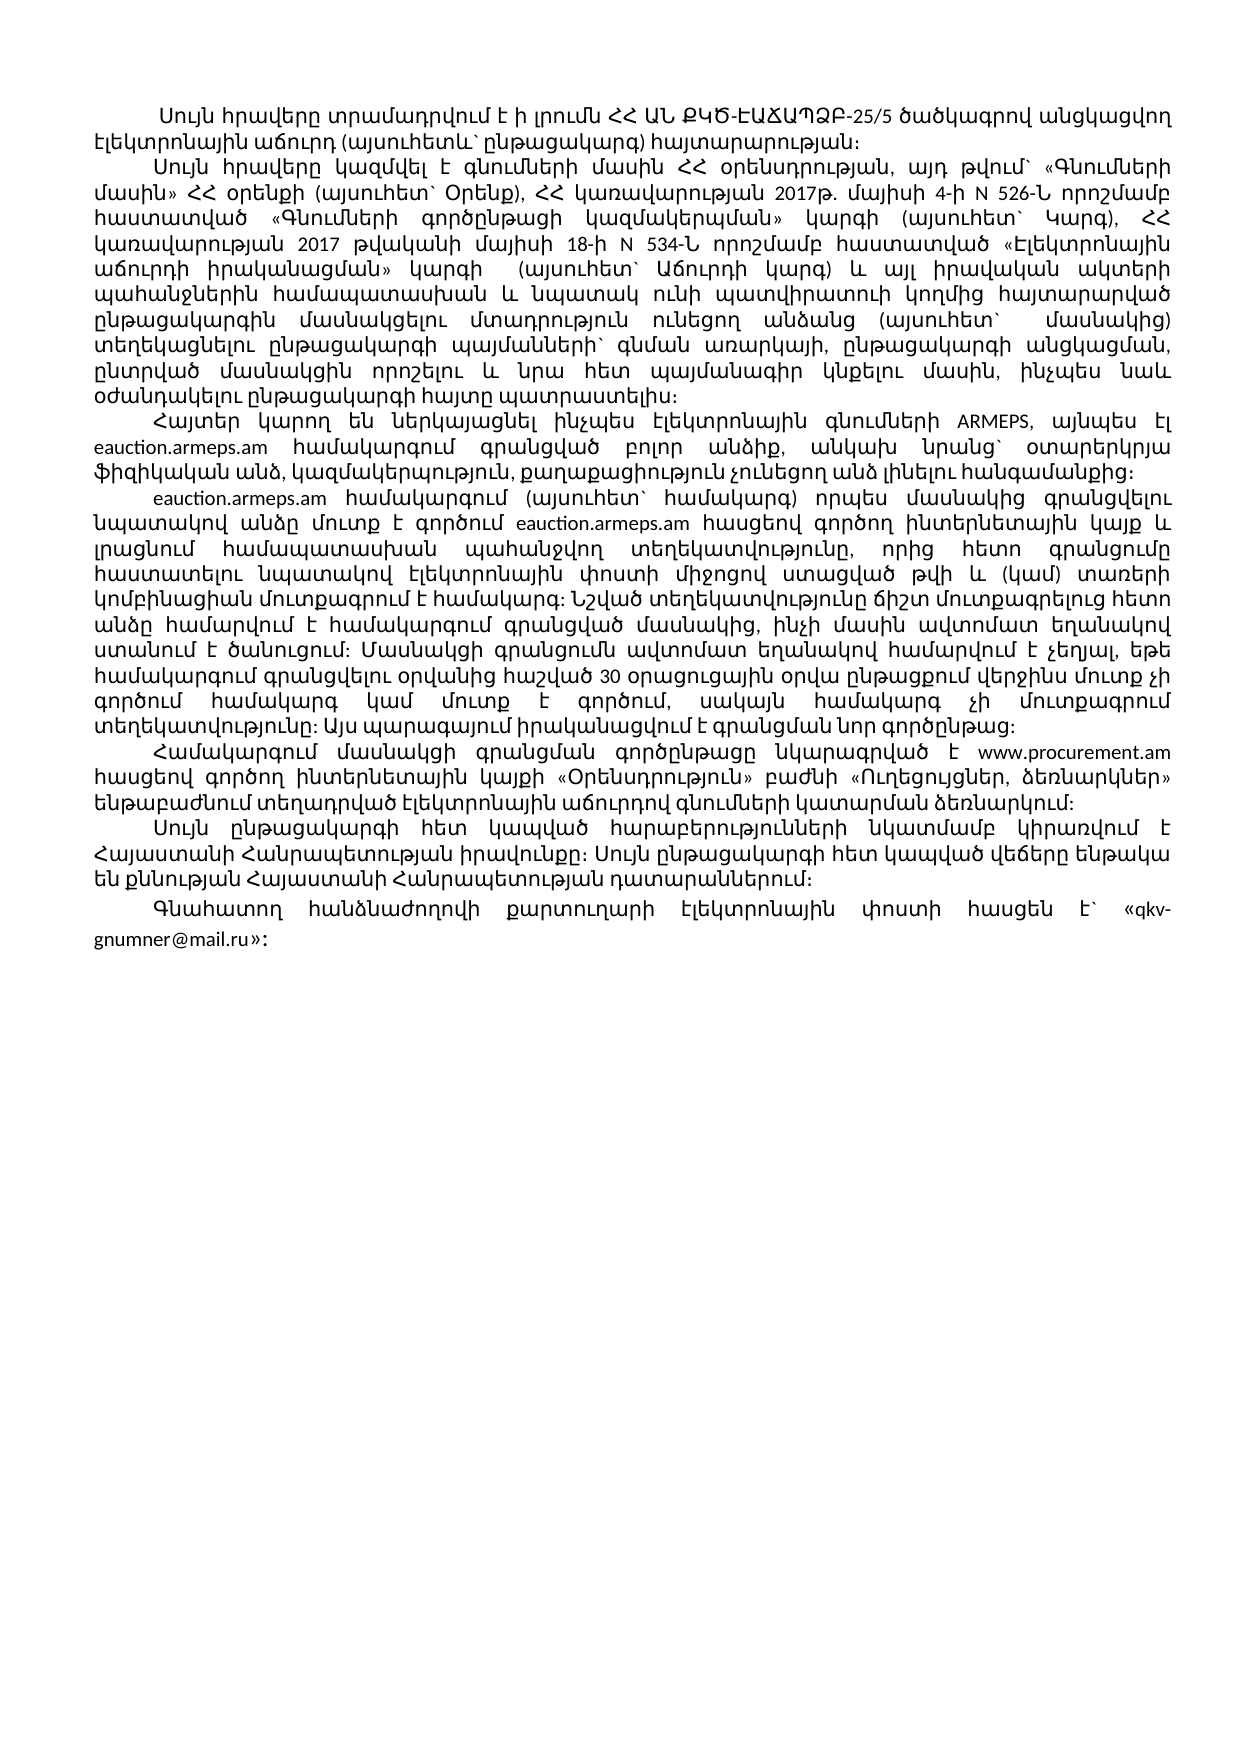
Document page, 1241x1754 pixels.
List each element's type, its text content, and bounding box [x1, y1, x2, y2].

text Սույն հրավերը տրամադրվում է ի լրումն ՀՀ ԱՆ ՔԿԾ-ԷԱՃԱՊՁԲ-25/5 ծածկագրով անցկացվող էլեկտրոնային աճուրդ (այսուհետև` ընթացակարգ) հայտարարության։ [94, 104, 1171, 154]
text Գնահատող հանձնաժողովի քարտուղարի էլեկտրոնային փոստի հասցեն է` «qkv-gnumner@mail.ru»: [94, 892, 1171, 953]
text Հայտեր կարող են ներկայացնել ինչպես էլեկտրոնային գնումների ARMEPS, այնպես էլ eauction.armeps.am համակարգում գրանցված բոլոր անձիք, անկախ նրանց` օտարերկրյա ֆիզիկական անձ, կազմակերպություն, քաղաքացիություն չունեցող անձ լինելու հանգամանքից։ [94, 409, 1171, 485]
text Սույն ընթացակարգի հետ կապված հարաբերությունների նկատմամբ կիրառվում է Հայաստանի Հանրապետության իրավունքը։ Սույն ընթացակարգի հետ կապված վեճերը ենթակա են քննության Հայաստանի Հանրապետության դատարաններում։ [94, 815, 1171, 892]
text eauction.armeps.am համակարգում (այսուհետ` համակարգ) որպես մասնակից գրանցվելու նպատակով անձը մուտք է գործում eauction.armeps.am հասցեով գործող ինտերնետային կայք և լրացնում համապատասխան պահանջվող տեղեկատվությունը, որից հետո գրանցումը հաստատելու նպատակով էլեկտրոնային փոստի միջոցով ստացված թվի և (կամ) տառերի կոմբինացիան մուտքագրում է համակարգ: Նշված տեղեկատվությունը ճիշտ մուտքագրելուց հետո անձը համարվում է համակարգում գրանցված մասնակից, ինչի մասին ավտոմատ եղանակով ստանում է ծանուցում: Մասնակցի գրանցումն ավտոմատ եղանակով համարվում է չեղյալ, եթե համակարգում գրանցվելու օրվանից հաշված 30 օրացուցային օրվա ընթացքում վերջինս մուտք չի գործում համակարգ կամ մուտք է գործում, սակայն համակարգ չի մուտքագրում տեղեկատվությունը: Այս պարագայում իրականացվում է գրանցման նոր գործընթաց: [94, 485, 1171, 739]
text Համակարգում մասնակցի գրանցման գործընթացը նկարագրված է www.procurement.am հասցեով գործող ինտերնետային կայքի «Օրենսդրություն» բաժնի «Ուղեցույցներ, ձեռնարկներ» ենթաբաժնում տեղադրված էլեկտրոնային աճուրդով գնումների կատարման ձեռնարկում: [94, 739, 1171, 815]
text Սույն հրավերը կազմվել է գնումների մասին ՀՀ օրենսդրության, այդ թվում` «Գնումների մասին» ՀՀ օրենքի (այսուհետ` Օրենք), ՀՀ կառավարության 2017թ. մայիսի 4-ի N 526-Ն որոշմամբ հաստատված «Գնումների գործընթացի կազմակերպման» կարգի (այսուհետ` Կարգ), ՀՀ կառավարության 2017 թվականի մայիսի 18-ի N 534-Ն որոշմամբ հաստատված «Էլեկտրոնային աճուրդի իրականացման» կարգի (այսուհետ` Աճուրդի կարգ) և այլ իրավական ակտերի պահանջներին համապատասխան և նպատակ ունի պատվիրատուի կողմից հայտարարված ընթացակարգին մասնակցելու մտադրություն ունեցող անձանց (այսուհետ` մասնակից) տեղեկացնելու ընթացակարգի պայմանների` գնման առարկայի, ընթացակարգի անցկացման, ընտրված մասնակցին որոշելու և նրա հետ պայմանագիր կնքելու մասին, ինչպես նաև օժանդակելու ընթացակարգի հայտը պատրաստելիս։ [94, 154, 1171, 409]
